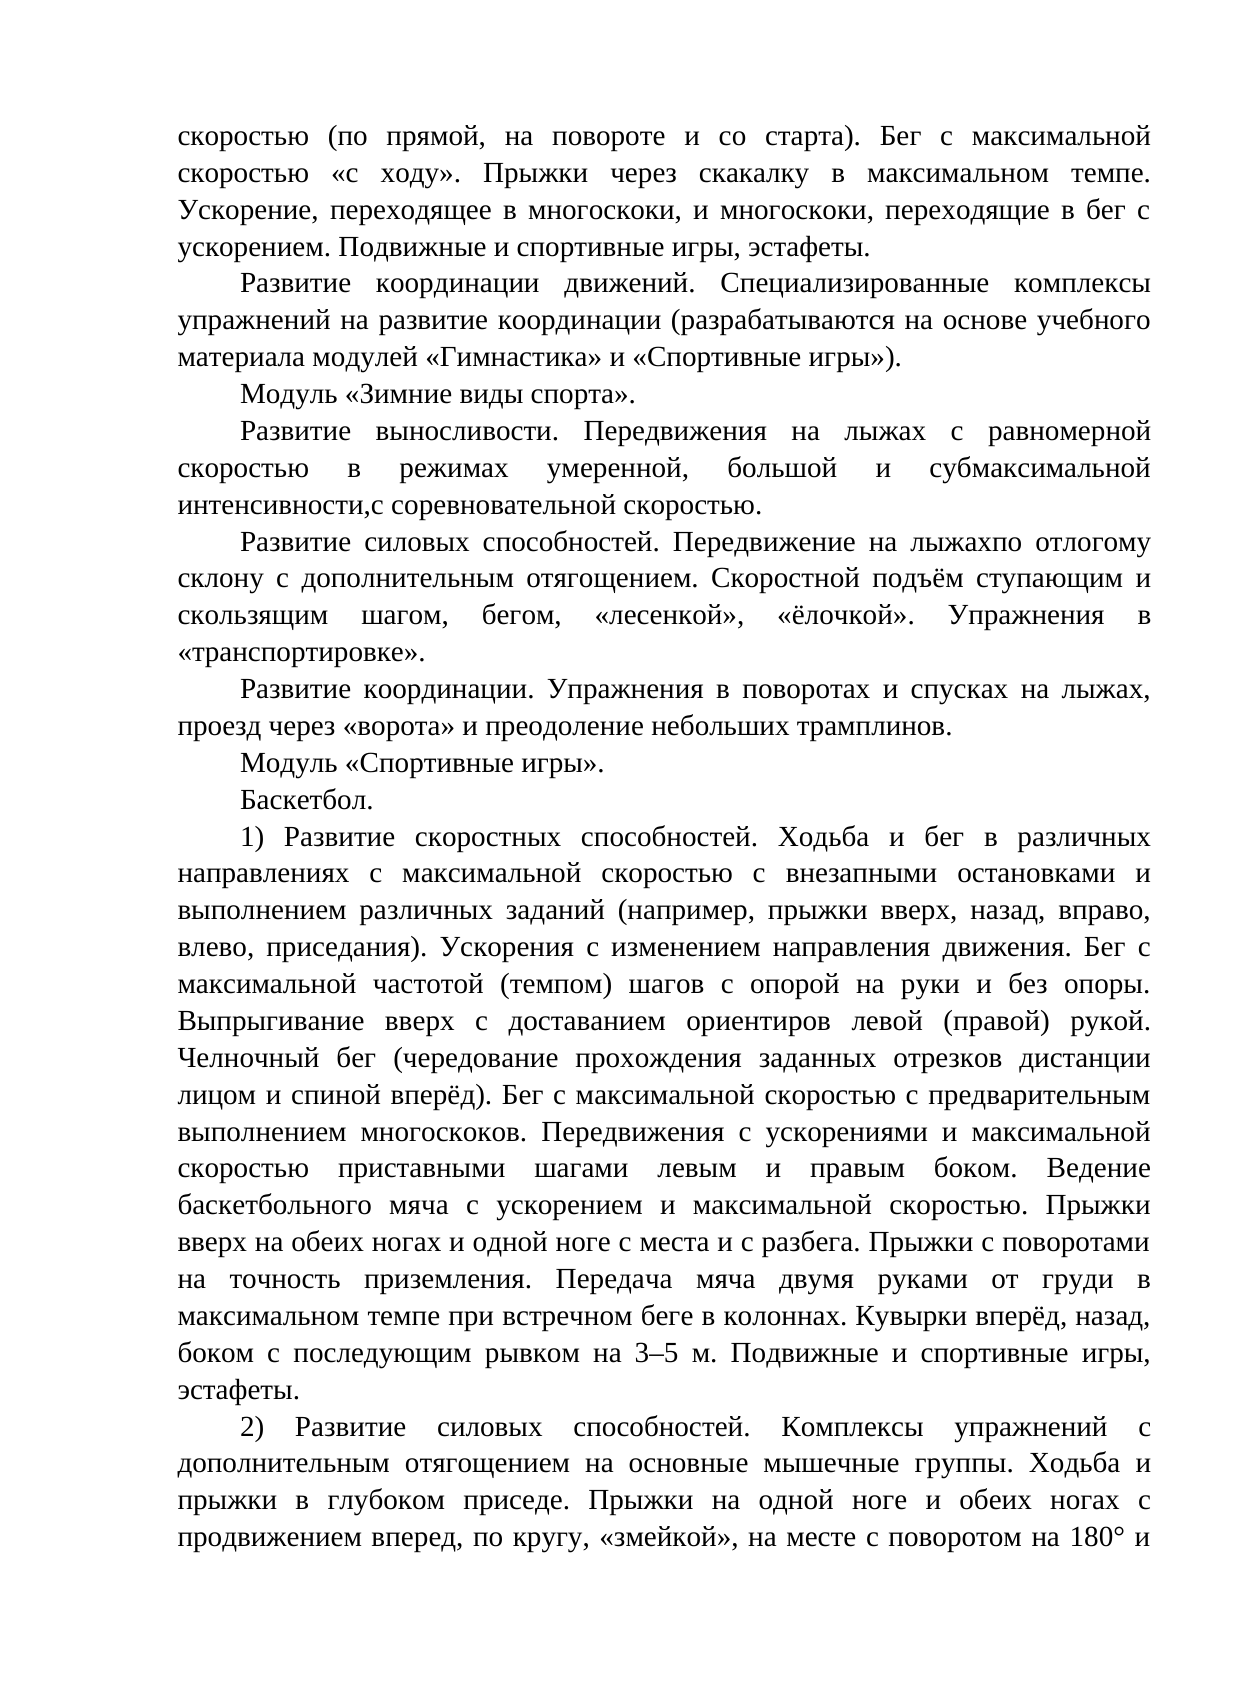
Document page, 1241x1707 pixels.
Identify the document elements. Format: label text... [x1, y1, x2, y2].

text Развитие координации движений. Специализированные комплексы упражнений на развитие координации (разрабатываются на основе учебного материала модулей «Гимнастика» и «Спортивные игры»). [177, 266, 1152, 373]
text Развитие силовых способностей. Передвижение на лыжахпо отлогому склону с дополнительным отягощением. Скоростной подъём ступающим и скользящим шагом, бегом, «лесенкой», «ёлочкой». Упражнения в «транспортировке». [177, 524, 1152, 668]
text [177, 118, 1152, 262]
text Развитие выносливости. Передвижения на лыжах с равномерной скоростью в режимах умеренной, большой и субмаксимальной интенсивности,с соревновательной скоростью. [177, 413, 1152, 520]
text Баскетбол. [177, 782, 1152, 815]
text Модуль «Спортивные игры». [177, 745, 1152, 778]
text Модуль «Зимние виды спорта». [177, 376, 1152, 410]
text Развитие координации. Упражнения в поворотах и спусках на лыжах, проезд через «ворота» и преодоление небольших трамплинов. [177, 671, 1152, 742]
text 1) Развитие скоростных способностей. Ходьба и бег в различных направлениях с максимальной скоростью с внезапными остановками и выполнением различных заданий (например, прыжки вверх, назад, вправо, влево, приседания). Ускорения с изменением направления движения. Бег с максимальной частотой (темпом) шагов с опорой на руки и без опоры. Выпрыгивание вверх с доставанием ориентиров левой (правой) рукой. Челночный бег (чередование прохождения заданных отрезков дистанции лицом и спиной вперёд). Бег с максимальной скоростью с предварительным выполнением многоскоков. Передвижения с ускорениями и максимальной скоростью приставными шагами левым и правым боком. Ведение баскетбольного мяча с ускорением и максимальной скоростью. Прыжки вверх на обеих ногах и одной ноге с места и с разбега. Прыжки с поворотами на точность приземления. Передача мяча двумя руками от груди в максимальном темпе при встречном беге в колоннах. Кувырки вперёд, назад, боком с последующим рывком на 3–5 м. Подвижные и спортивные игры, эстафеты. [177, 819, 1152, 1405]
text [177, 1409, 1152, 1553]
